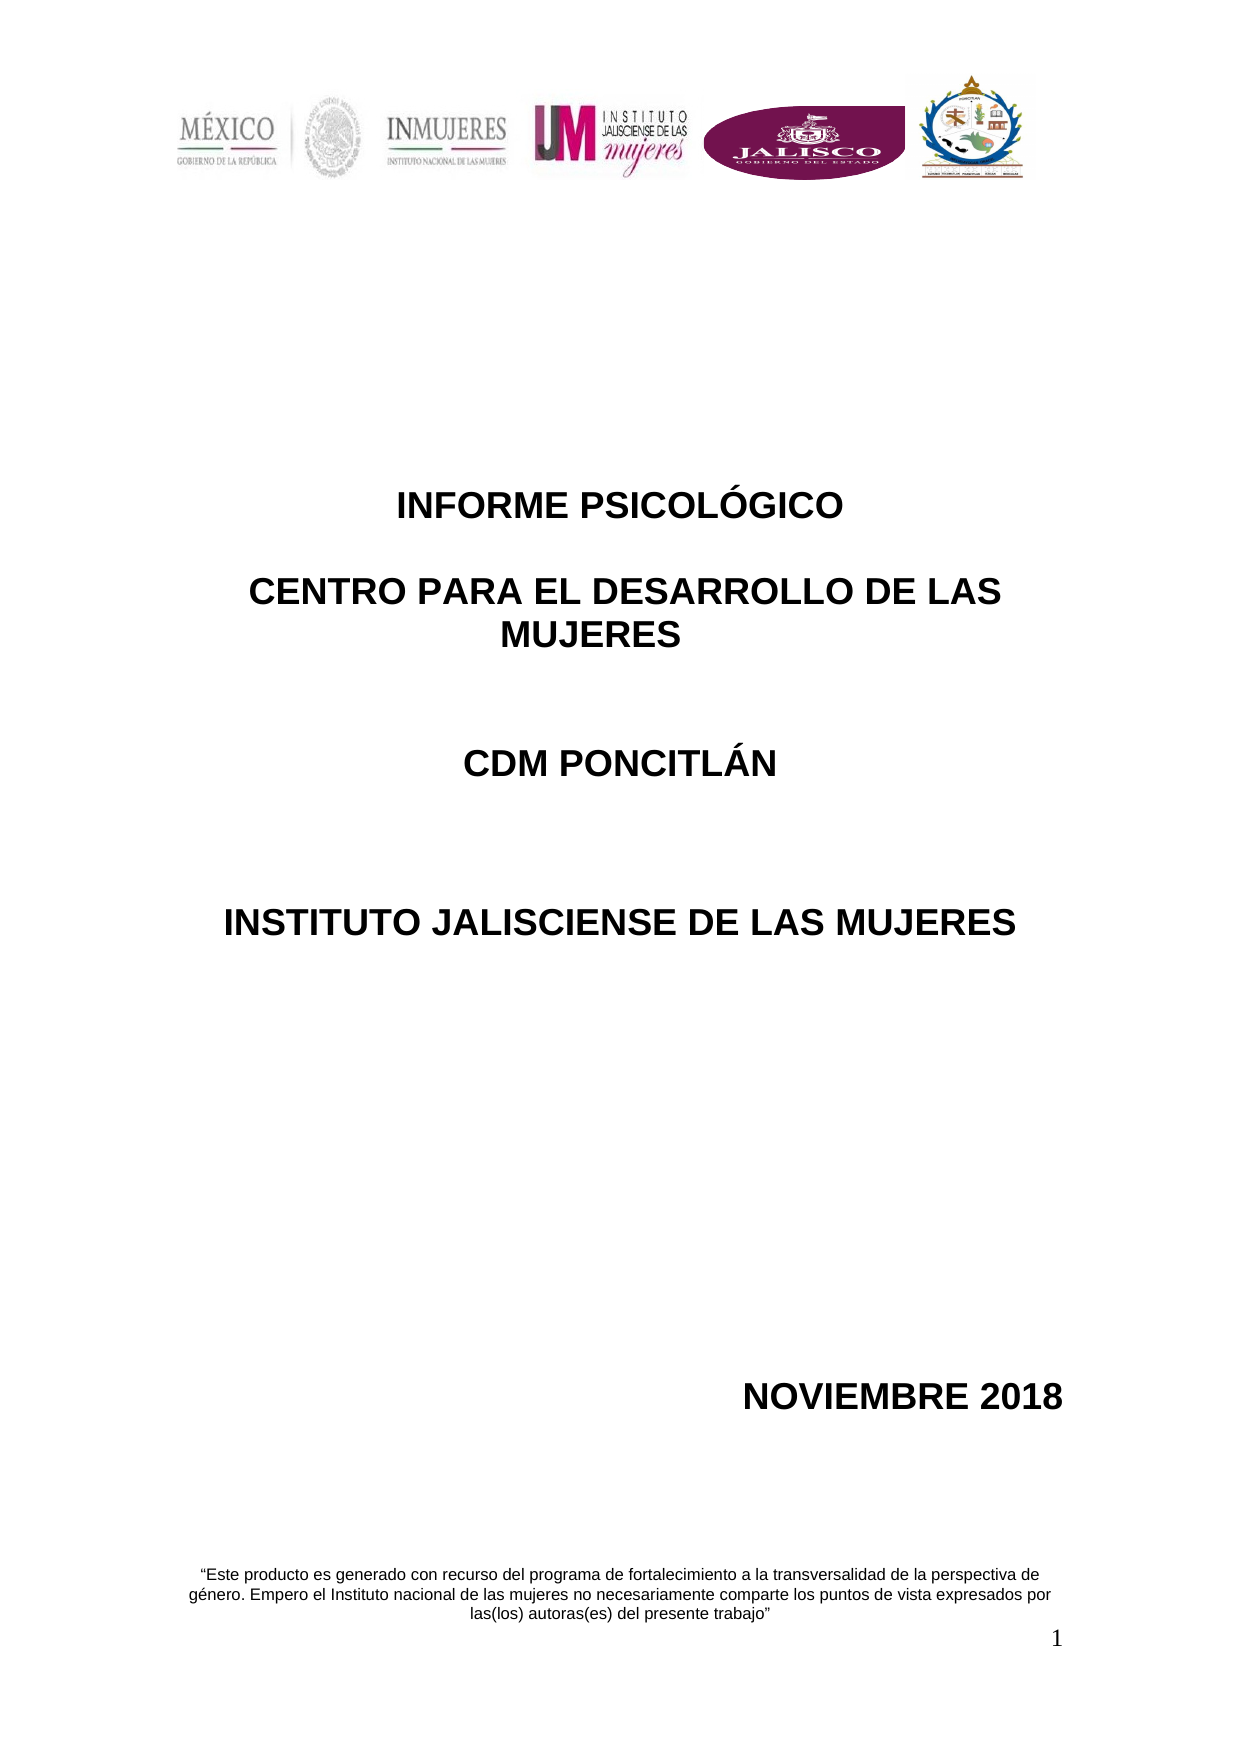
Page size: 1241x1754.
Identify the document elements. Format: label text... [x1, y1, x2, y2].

text CDM PONCITLÁN [177, 742, 1063, 785]
table_header [888, 153, 1113, 339]
text INFORME PSICOLÓGICO [118, 483, 1063, 526]
picture [177, 73, 1037, 153]
text CENTRO PARA EL DESARROLLO DE LAS MUJERES [118, 569, 1063, 655]
text NOVIEMBRE 2018 [177, 1374, 1063, 1417]
text INSTITUTO JALISCIENSE DE LAS MUJERES [177, 900, 1063, 943]
table_header [363, 153, 622, 339]
table_header [127, 153, 363, 339]
table_header [622, 153, 888, 339]
